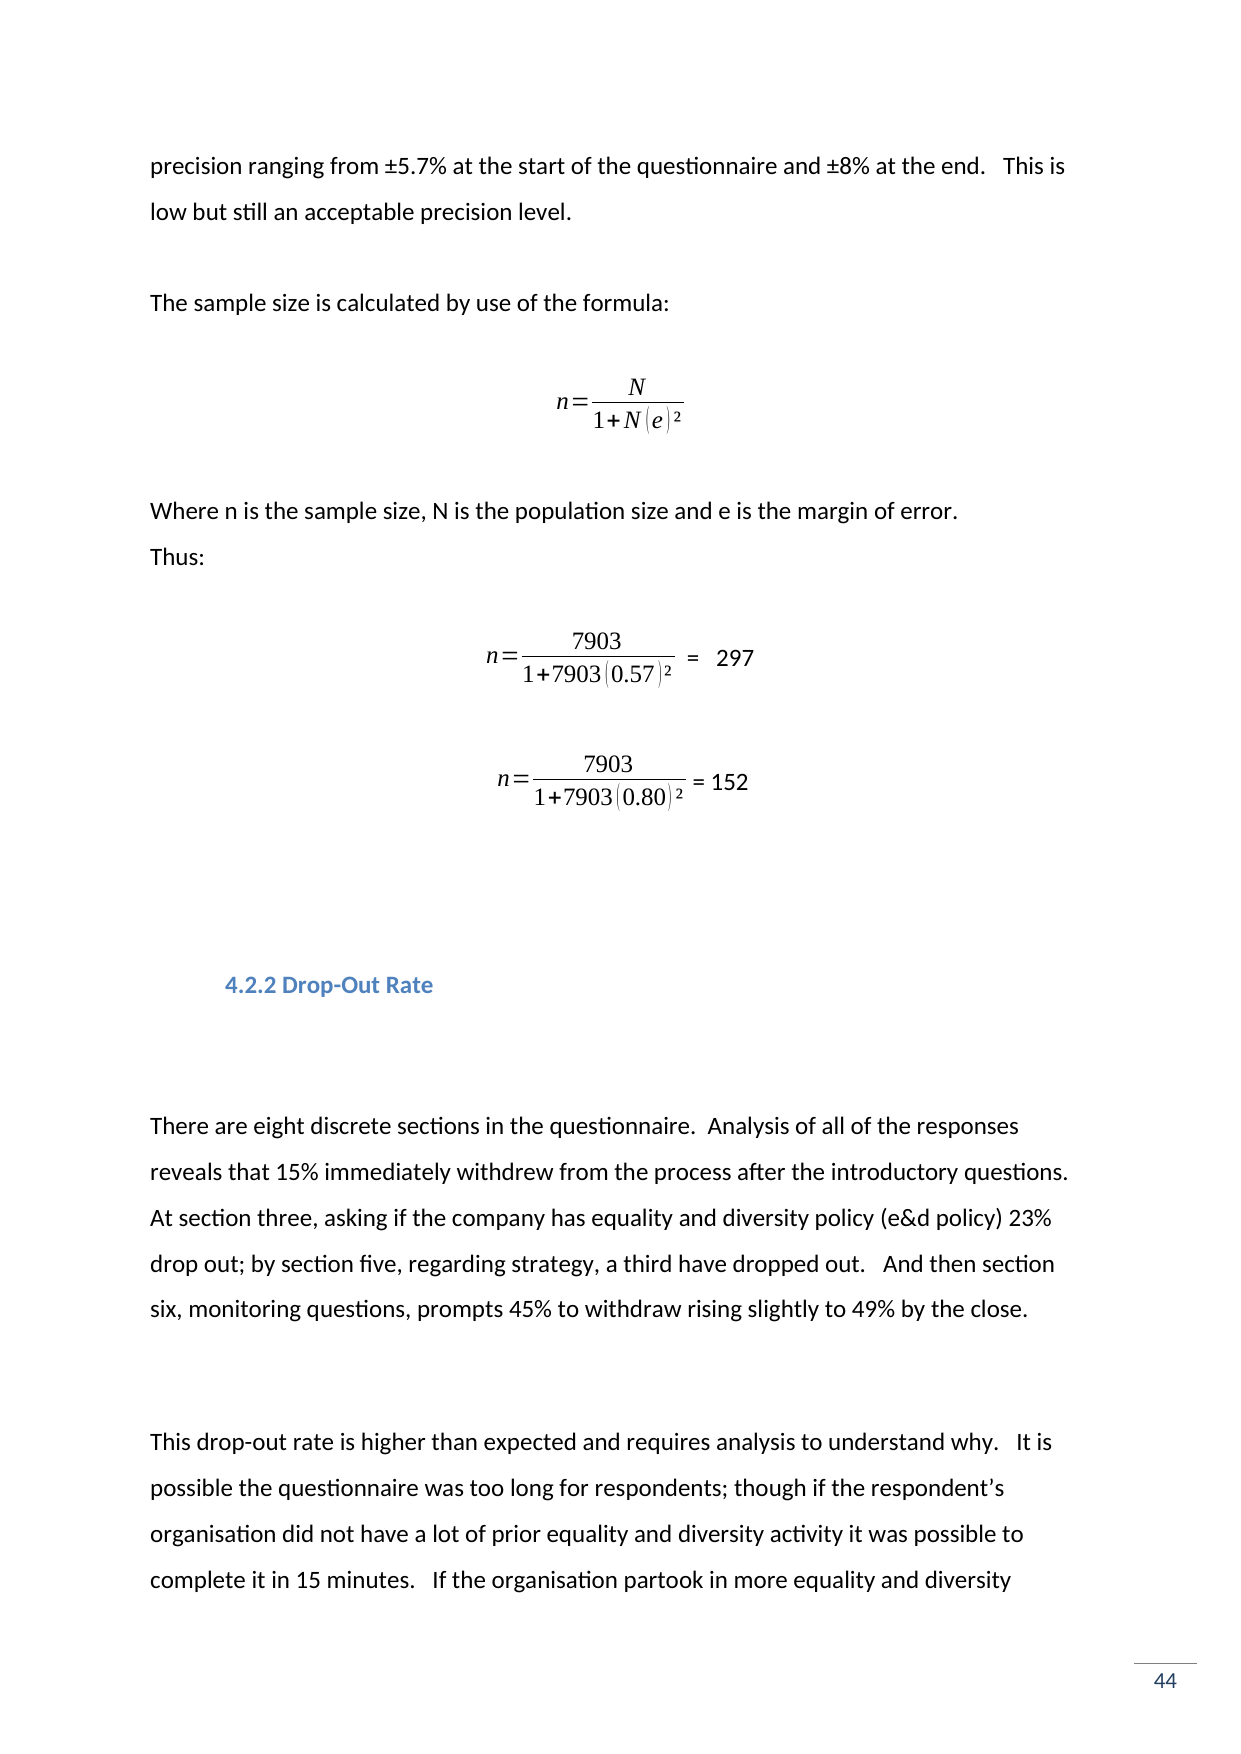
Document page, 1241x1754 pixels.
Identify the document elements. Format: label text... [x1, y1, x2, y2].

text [150, 150, 1090, 226]
text = 152 [150, 750, 1090, 812]
text = 297 [150, 627, 1090, 689]
text Thus: [150, 541, 1090, 613]
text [150, 1427, 1090, 1594]
subtitle 4.2.2 Drop-Out Rate [150, 969, 1090, 999]
text There are eight discrete sections in the questionnaire. Analysis of all of the responses reveals that 15% immediately withdrew from the process after the introductory questions. At section three, asking if the company has equality and diversity policy (e&d policy) 23% drop out; by section five, regarding strategy, a third have dropped out. And then section six, monitoring questions, prompts 45% to withdraw rising slightly to 49% by the close. [150, 1111, 1090, 1324]
text The sample size is calculated by use of the formula: [150, 287, 1090, 360]
text Where n is the sample size, N is the population size and e is the margin of error. [150, 495, 1090, 526]
